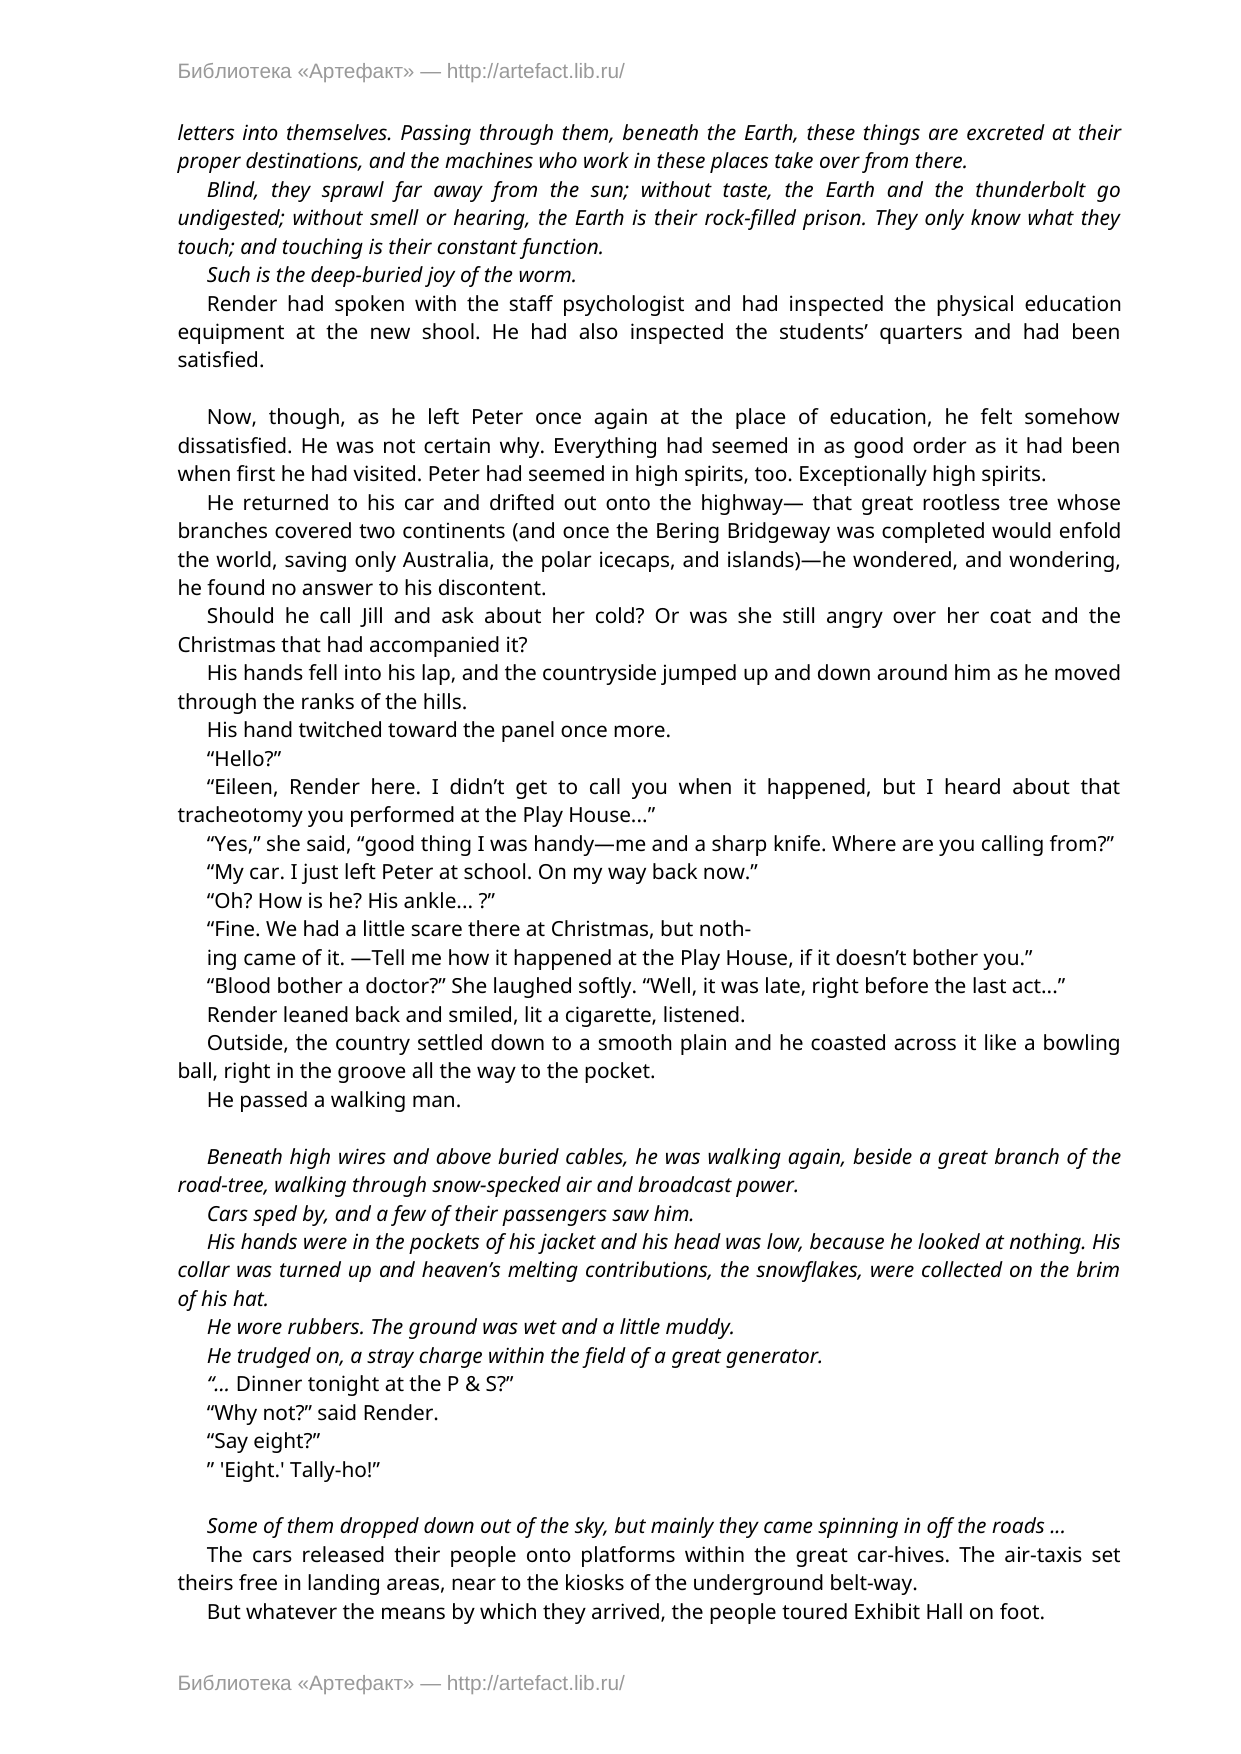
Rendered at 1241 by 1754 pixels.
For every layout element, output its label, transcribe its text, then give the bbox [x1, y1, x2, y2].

text Beneath high wires and above buried cables, he was walking again, beside a great branch of the road-tree, walking through snow-specked air and broadcast power. [177, 1142, 1122, 1199]
text “Blood bother a doctor?” She laughed softly. “Well, it was late, right before the last act...” [177, 971, 1122, 1000]
text He wore rubbers. The ground was wet and a little muddy. [177, 1312, 1122, 1341]
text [177, 118, 1122, 175]
text Some of them dropped down out of the sky, but mainly they came spinning in off the roads ... [177, 1512, 1122, 1540]
text “Fine. We had a little scare there at Christmas, but noth- [177, 914, 1122, 943]
text He trudged on, a stray charge within the field of a great generator. [177, 1341, 1122, 1369]
text But whatever the means by which they arrived, the people toured Exhibit Hall on foot. [177, 1597, 1122, 1625]
text Render leaned back and smiled, lit a cigarette, listened. [177, 1000, 1122, 1028]
text “My car. I just left Peter at school. On my way back now.” [177, 857, 1122, 886]
text His hands were in the pockets of his jacket and his head was low, because he looked at nothing. His collar was turned up and heaven’s melting contributions, the snowflakes, were collected on the brim of his hat. [177, 1227, 1122, 1312]
text “Why not?” said Render. [177, 1398, 1122, 1426]
text “Say eight?” [177, 1426, 1122, 1455]
text The cars released their people onto platforms within the great car-hives. The air-taxis set theirs free in landing areas, near to the kiosks of the underground belt-way. [177, 1540, 1122, 1597]
text “Yes,” she said, “good thing I was handy—me and a sharp knife. Where are you calling from?” [177, 829, 1122, 857]
text “... Dinner tonight at the P & S?” [177, 1369, 1122, 1398]
text Now, though, as he left Peter once again at the place of education, he felt somehow dissatisfied. He was not certain why. Everything had seemed in as good order as it had been when first he had visited. Peter had seemed in high spirits, too. Exceptionally high spirits. [177, 402, 1122, 488]
text ” 'Eight.' Tally-ho!” [177, 1455, 1122, 1483]
text His hands fell into his lap, and the countryside jumped up and down around him as he moved through the ranks of the hills. [177, 658, 1122, 715]
text Render had spoken with the staff psychologist and had inspected the physical education equipment at the new shool. He had also inspected the students’ quarters and had been satisfied. [177, 289, 1122, 374]
text He returned to his car and drifted out onto the highway— that great rootless tree whose branches covered two continents (and once the Bering Bridgeway was completed would enfold the world, saving only Australia, the polar icecaps, and islands)—he wondered, and wondering, he found no answer to his discontent. [177, 488, 1122, 602]
text Such is the deep-buried joy of the worm. [177, 260, 1122, 289]
text Cars sped by, and a few of their passengers saw him. [177, 1199, 1122, 1227]
text Outside, the country settled down to a smooth plain and he coasted across it like a bowling ball, right in the groove all the way to the pocket. [177, 1028, 1122, 1085]
text Should he call Jill and ask about her cold? Or was she still angry over her coat and the Christmas that had accompanied it? [177, 602, 1122, 658]
text “Hello?” [177, 744, 1122, 772]
text His hand twitched toward the panel once more. [177, 715, 1122, 744]
text “Eileen, Render here. I didn’t get to call you when it happened, but I heard about that tracheotomy you performed at the Play House...” [177, 772, 1122, 829]
text Blind, they sprawl far away from the sun; without taste, the Earth and the thunderbolt go undigested; without smell or hearing, the Earth is their rock-filled prison. They only know what they touch; and touching is their constant function. [177, 175, 1122, 260]
text “Oh? How is he? His ankle... ?” [177, 886, 1122, 914]
text ing came of it. —Tell me how it happened at the Play House, if it doesn’t bother you.” [177, 943, 1122, 971]
text He passed a walking man. [177, 1085, 1122, 1113]
